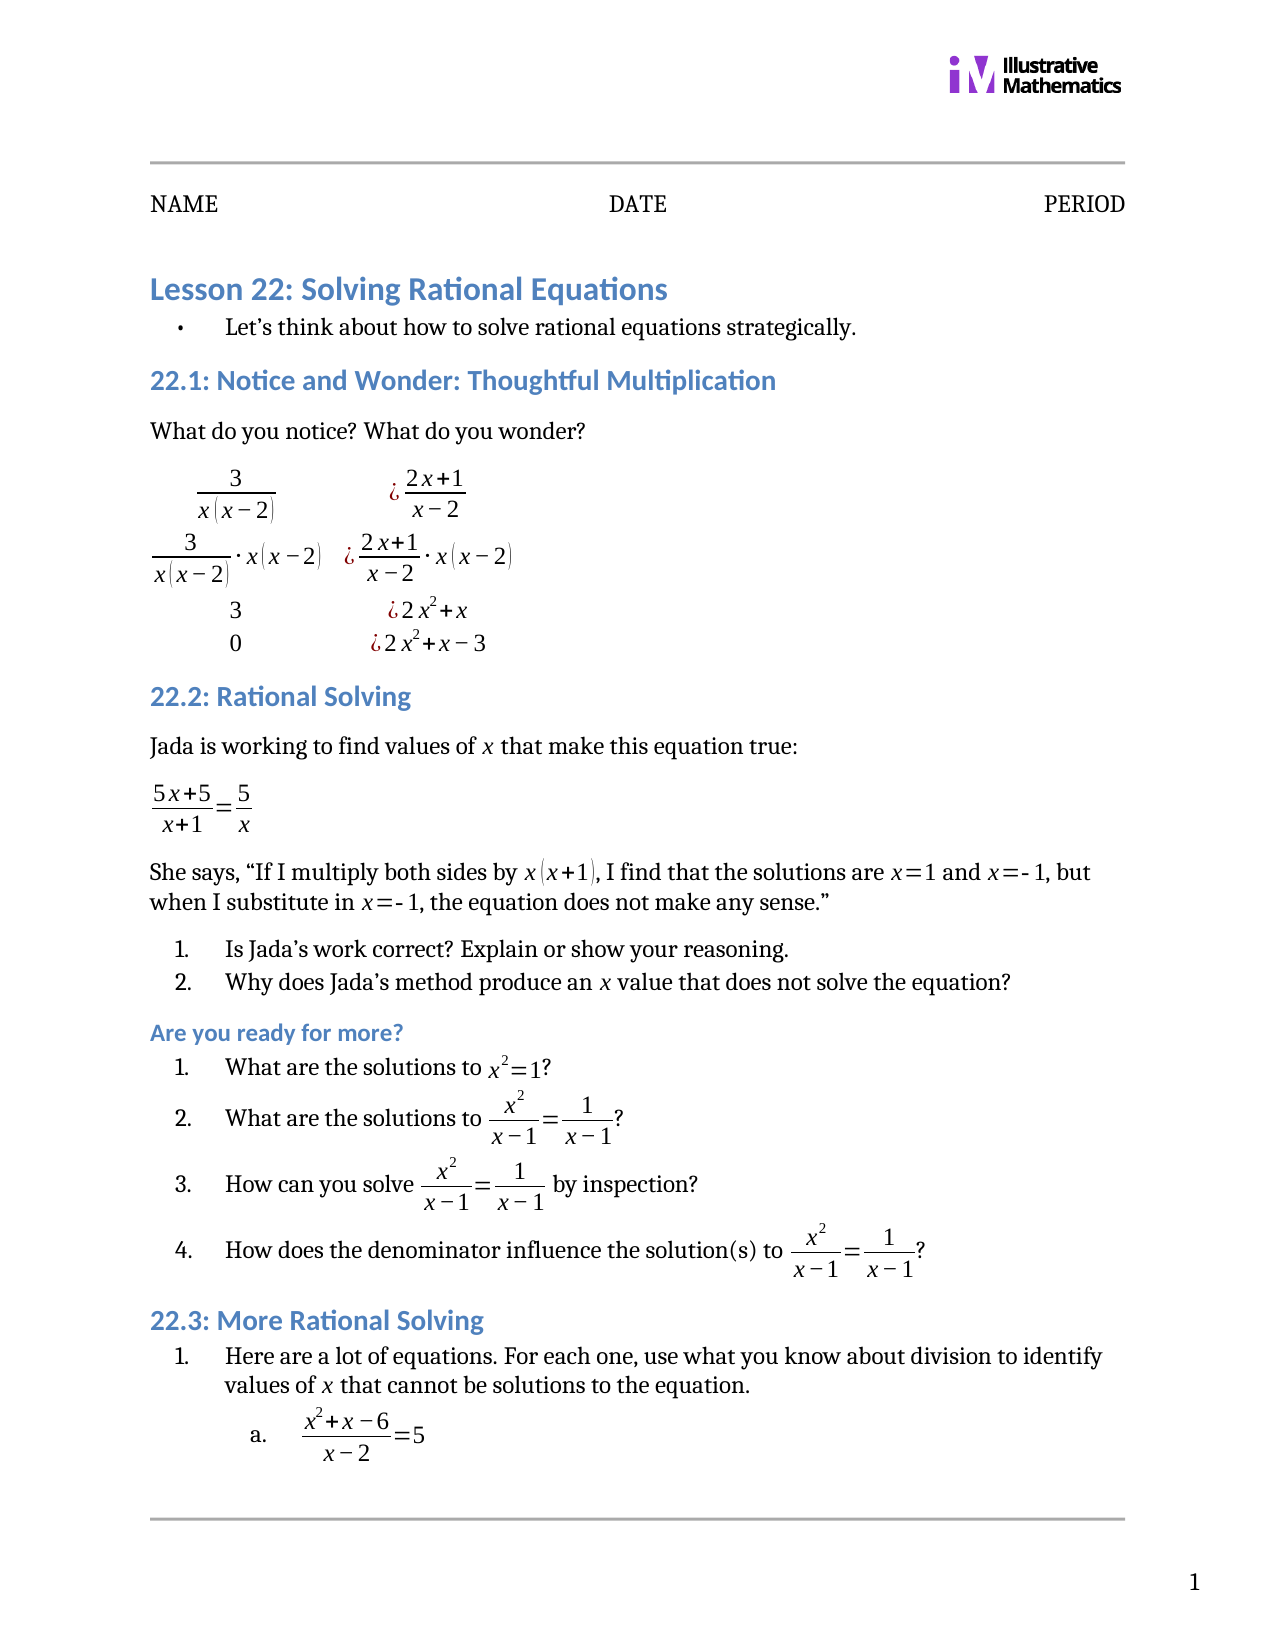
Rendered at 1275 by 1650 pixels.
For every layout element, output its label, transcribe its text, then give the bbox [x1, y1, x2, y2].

list What are the solutions to ? [175, 1052, 1125, 1083]
subtitle 22.2: Rational Solving [150, 678, 1125, 713]
subtitle 22.1: Notice and Wonder: Thoughtful Multiplication [150, 362, 1125, 398]
subtitle Lesson 22: Solving Rational Equations [150, 268, 1125, 309]
list Here are a lot of equations. For each one, use what you know about division to identify values of that cannot be solutions to the equation. [175, 1342, 1125, 1399]
subtitle 22.3: More Rational Solving [150, 1302, 1125, 1338]
list Is Jada’s work correct? Explain or show your reasoning. [175, 935, 1125, 964]
list Why does Jada’s method produce an value that does not solve the equation? [175, 968, 1125, 997]
subtitle Are you ready for more? [150, 1017, 1125, 1048]
list What are the solutions to ? [175, 1087, 1125, 1149]
list Let’s think about how to solve rational equations strategically. [175, 313, 1125, 342]
text Jada is working to find values of that make this equation true: [150, 732, 1125, 761]
picture [949, 55, 1121, 93]
text What do you notice? What do you wonder? [150, 417, 1125, 446]
list How can you solve by inspection? [175, 1153, 1125, 1215]
list How does the denominator influence the solution(s) to ? [175, 1219, 1125, 1282]
text She says, “If I multiply both sides by , I find that the solutions are and , but when I substitute in , the equation does not make any sense.” [150, 857, 1125, 917]
